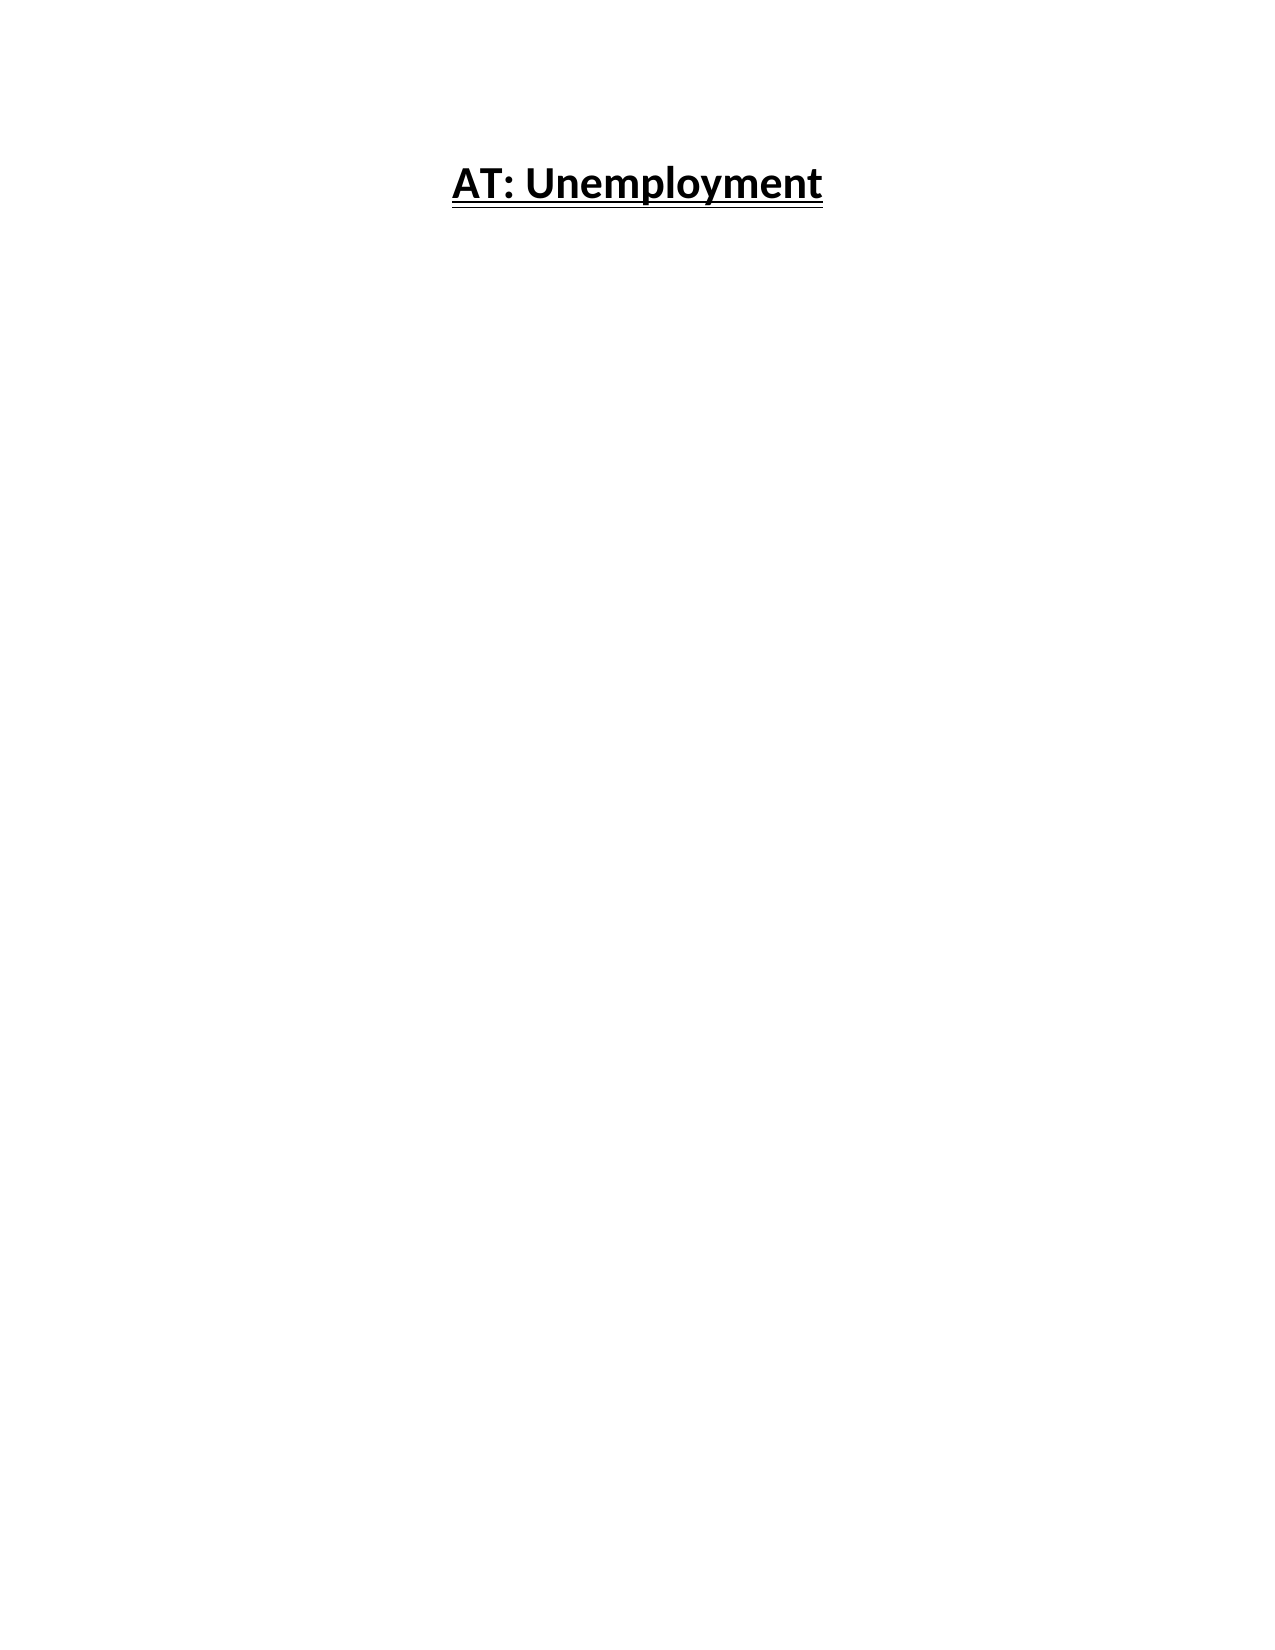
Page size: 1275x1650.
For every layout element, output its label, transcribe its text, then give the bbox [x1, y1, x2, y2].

subtitle AT: Unemployment [150, 154, 1125, 210]
